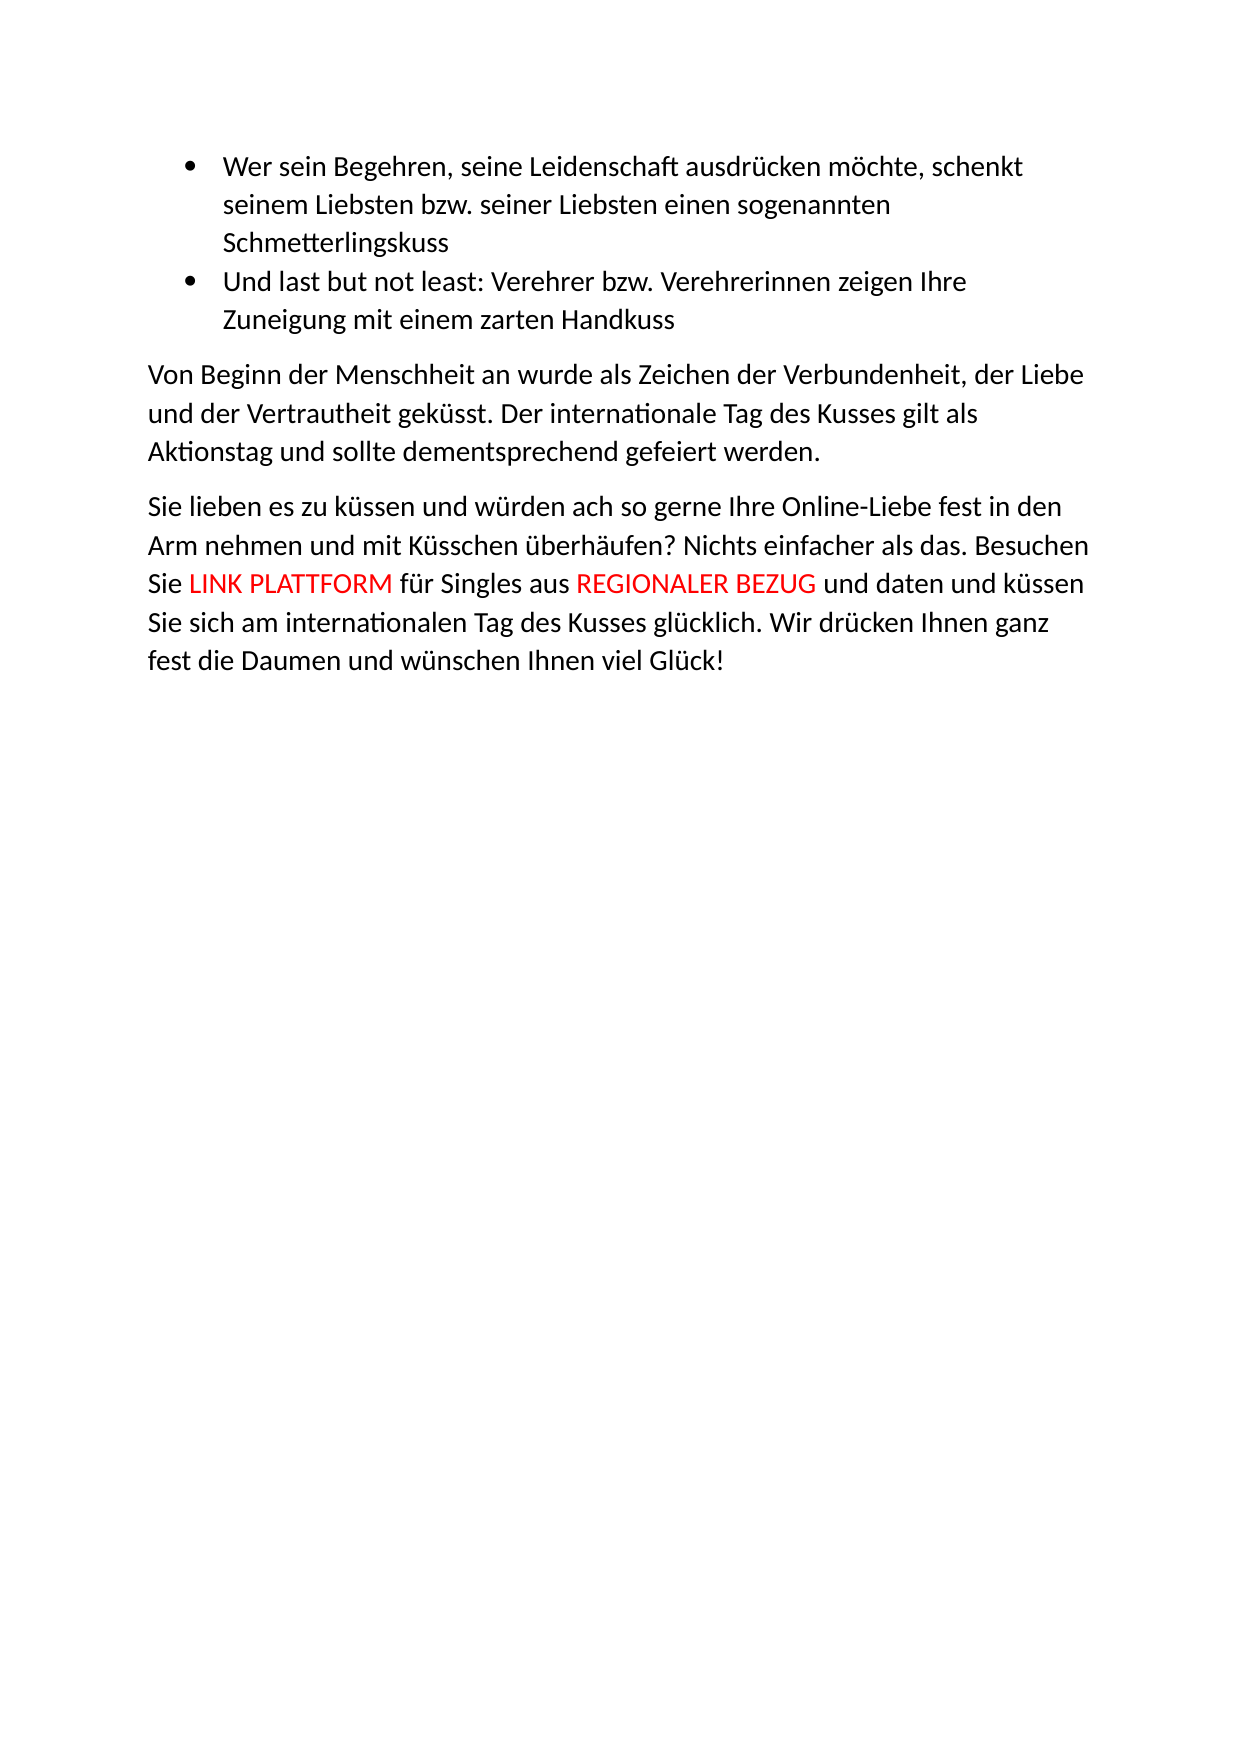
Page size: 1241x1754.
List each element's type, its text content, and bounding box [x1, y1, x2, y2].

list Und last but not least: Verehrer bzw. Verehrerinnen zeigen Ihre Zuneigung mit einem zarten Handkuss [185, 263, 1093, 337]
text Sie lieben es zu küssen und würden ach so gerne Ihre Online-Liebe fest in den Arm nehmen und mit Küsschen überhäufen? Nichts einfacher als das. Besuchen Sie LINK PLATTFORM für Singles aus REGIONALER BEZUG und daten und küssen Sie sich am internationalen Tag des Kusses glücklich. Wir drücken Ihnen ganz fest die Daumen und wünschen Ihnen viel Glück! [148, 488, 1093, 678]
list Wer sein Begehren, seine Leidenschaft ausdrücken möchte, schenkt seinem Liebsten bzw. seiner Liebsten einen sogenannten Schmetterlingskuss [185, 148, 1093, 260]
text Von Beginn der Menschheit an wurde als Zeichen der Verbundenheit, der Liebe und der Vertrautheit geküsst. Der internationale Tag des Kusses gilt als Aktionstag und sollte dementsprechend gefeiert werden. [148, 356, 1093, 469]
